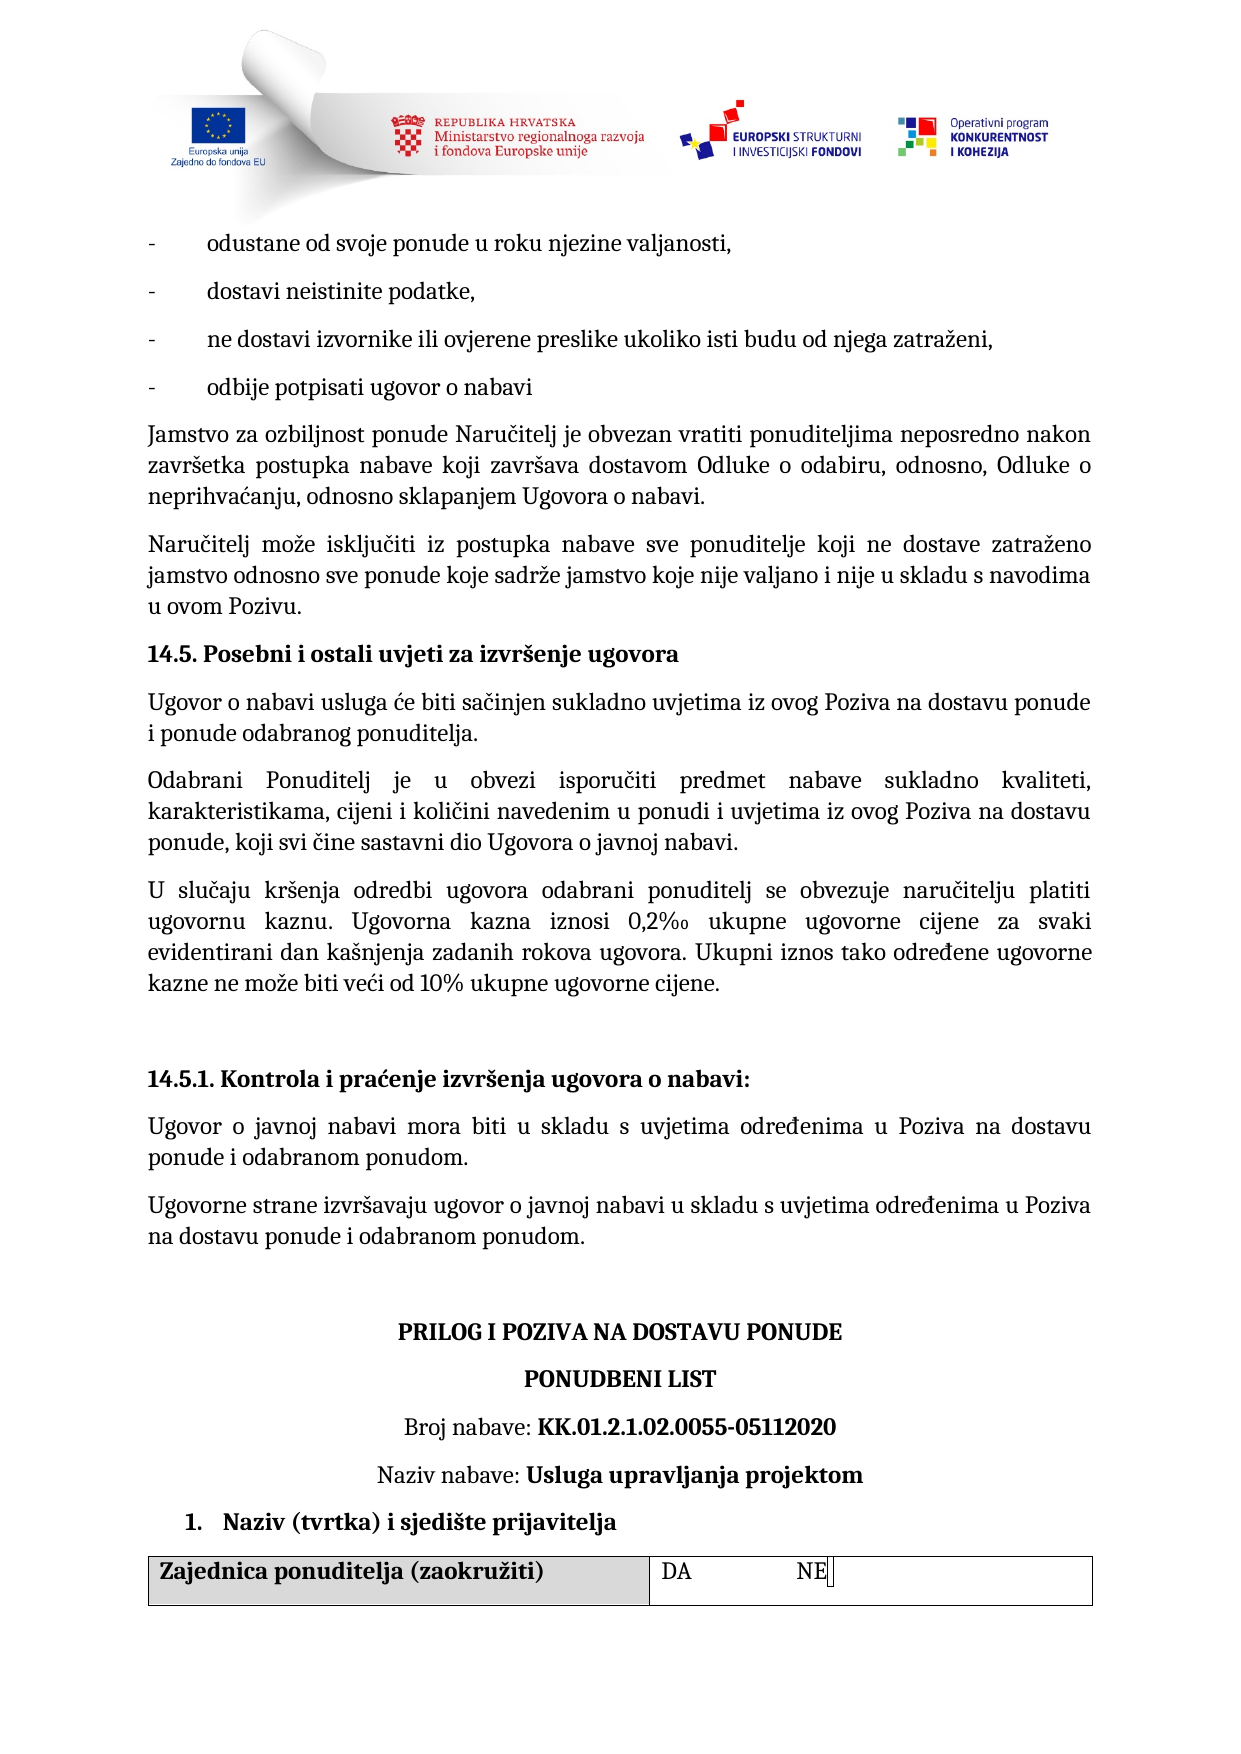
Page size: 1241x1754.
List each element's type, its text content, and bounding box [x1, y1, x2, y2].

text 14.5. Posebni i ostali uvjeti za izvršenje ugovora [148, 640, 1092, 668]
text Ugovor o javnoj nabavi mora biti u skladu s uvjetima određenima u Poziva na dostavu ponude i odabranom ponudom. [148, 1112, 1092, 1172]
text Naziv nabave: Usluga upravljanja projektom [148, 1461, 1092, 1489]
text 14.5.1. Kontrola i praćenje izvršenja ugovora o nabavi: [148, 1064, 1092, 1093]
text PONUDBENI LIST [148, 1365, 1092, 1394]
text - ne dostavi izvornike ili ovjerene preslike ukoliko isti budu od njega zatraženi, [148, 325, 1092, 353]
text - odbije potpisati ugovor o nabavi [148, 372, 1092, 401]
text - dostavi neistinite podatke, [148, 277, 1092, 306]
text Ugovor o nabavi usluga će biti sačinjen sukladno uvjetima iz ovog Poziva na dostavu ponude i ponude odabranog ponuditelja. [148, 687, 1092, 747]
text - odustane od svoje ponude u roku njezine valjanosti, [148, 230, 1092, 258]
list Naziv (tvrtka) i sjedište prijavitelja [185, 1508, 1092, 1537]
text Broj nabave: KK.01.2.1.02.0055-05112020 [148, 1413, 1092, 1442]
picture [147, 29, 1093, 230]
text Odabrani Ponuditelj je u obvezi isporučiti predmet nabave sukladno kvaliteti, karakteristikama, cijeni i količini navedenim u ponudi i uvjetima iz ovog Poziva na dostavu ponude, koji svi čine sastavni dio Ugovora o javnoj nabavi. [148, 766, 1092, 857]
text PRILOG I POZIVA NA DOSTAVU PONUDE [148, 1317, 1092, 1346]
table_header Zajednica ponuditelja (zaokružiti) [149, 1557, 649, 1604]
text Jamstvo za ozbiljnost ponude Naručitelj je obvezan vratiti ponuditeljima neposredno nakon završetka postupka nabave koji završava dostavom Odluke o odabiru, odnosno, Odluke o neprihvaćanju, odnosno sklapanjem Ugovora o nabavi. [148, 420, 1092, 511]
text Ugovorne strane izvršavaju ugovor o javnoj nabavi u skladu s uvjetima određenima u Poziva na dostavu ponude i odabranom ponudom. [148, 1191, 1092, 1251]
table_header DA NE [650, 1557, 1092, 1604]
text U slučaju kršenja odredbi ugovora odabrani ponuditelj se obvezuje naručitelju platiti ugovornu kaznu. Ugovorna kazna iznosi 0,2‰ ukupne ugovorne cijene za svaki evidentirani dan kašnjenja zadanih rokova ugovora. Ukupni iznos tako određene ugovorne kazne ne može biti veći od 10% ukupne ugovorne cijene. [148, 876, 1092, 998]
text Naručitelj može isključiti iz postupka nabave sve ponuditelje koji ne dostave zatraženo jamstvo odnosno sve ponude koje sadrže jamstvo koje nije valjano i nije u skladu s navodima u ovom Pozivu. [148, 530, 1092, 621]
